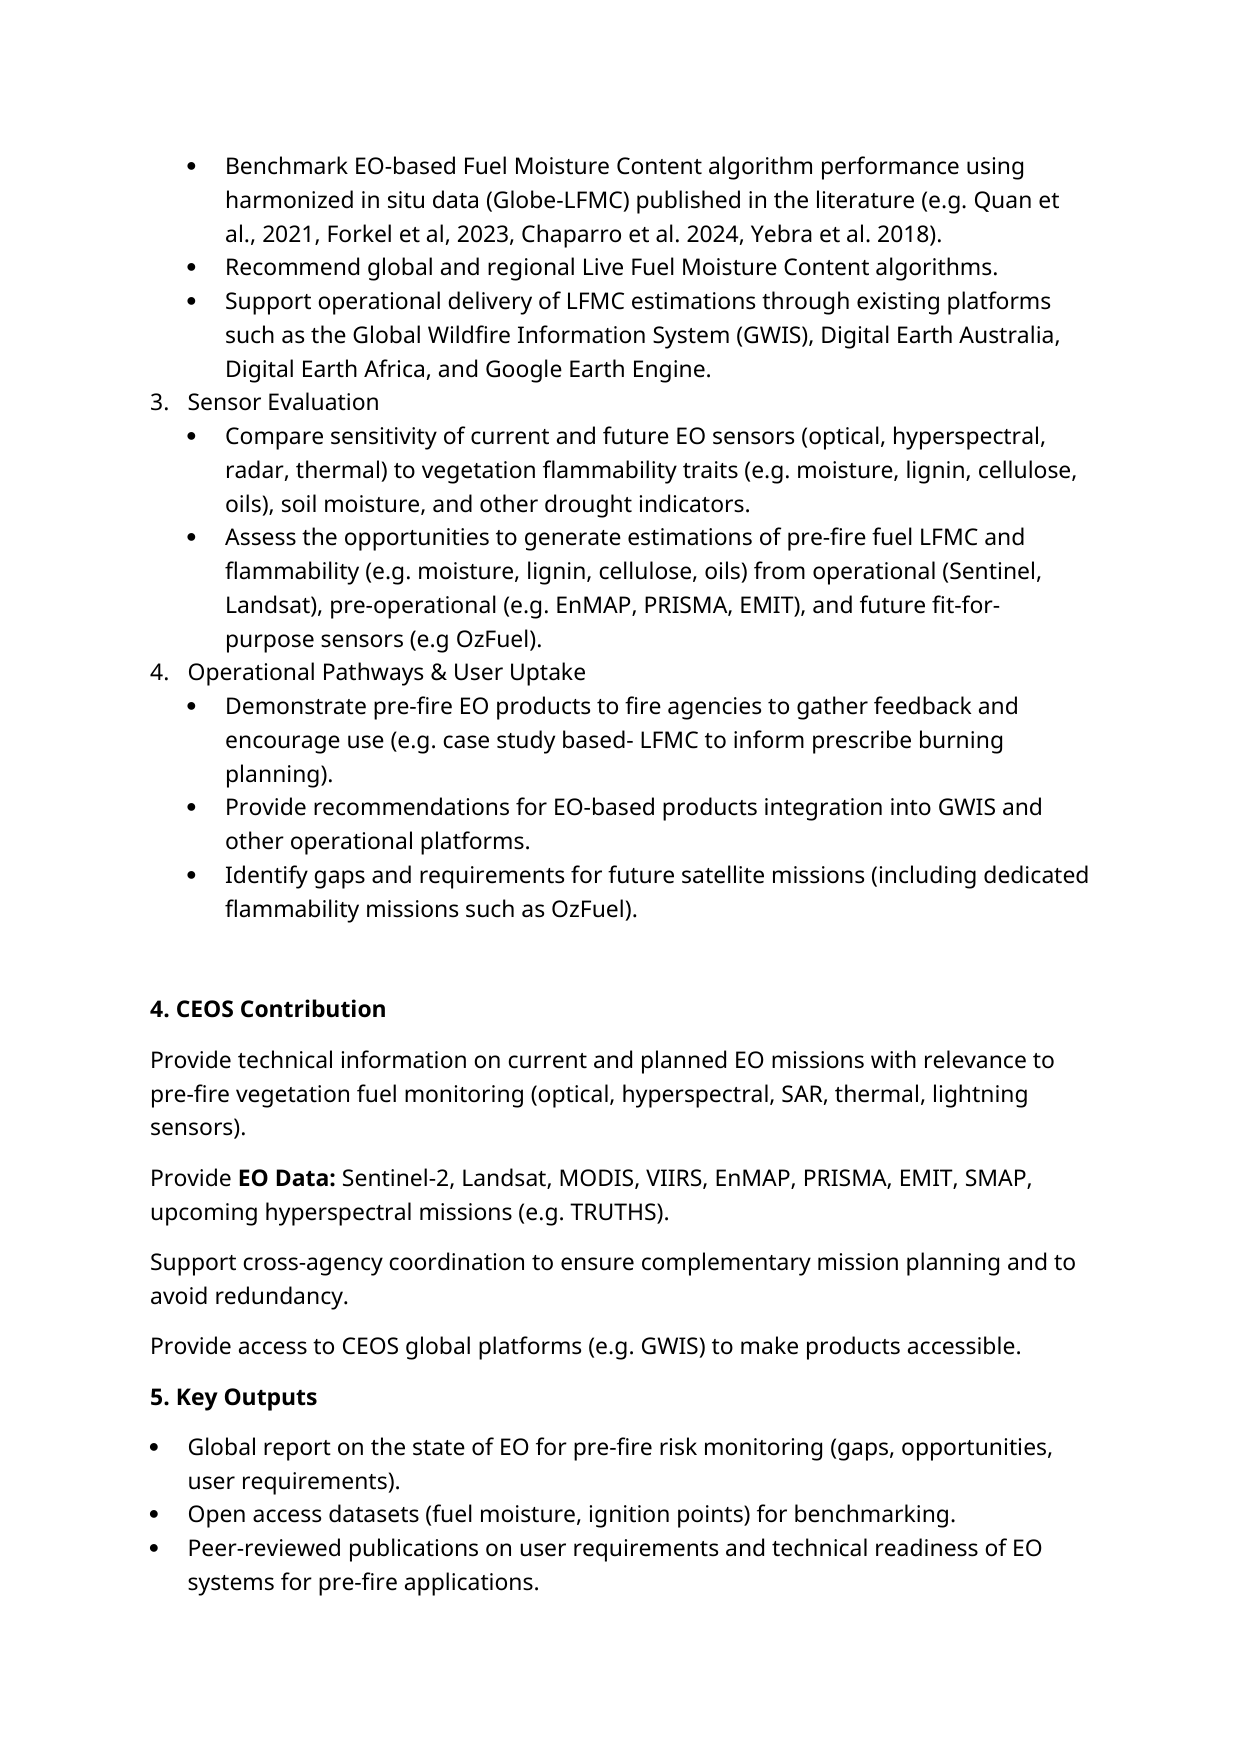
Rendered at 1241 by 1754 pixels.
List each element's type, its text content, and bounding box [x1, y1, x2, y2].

list Operational Pathways & User Uptake [150, 656, 1090, 687]
list Assess the opportunities to generate estimations of pre-fire fuel LFMC and flammability (e.g. moisture, lignin, cellulose, oils) from operational (Sentinel, Landsat), pre-operational (e.g. EnMAP, PRISMA, EMIT), and future fit-for-purpose sensors (e.g OzFuel). [187, 521, 1090, 654]
list Benchmark EO-based Fuel Moisture Content algorithm performance using harmonized in situ data (Globe-LFMC) published in the literature (e.g. Quan et al., 2021, Forkel et al, 2023, Chaparro et al. 2024, Yebra et al. 2018). [187, 150, 1090, 249]
text Support cross-agency coordination to ensure complementary mission planning and to avoid redundancy. [150, 1246, 1090, 1311]
list Support operational delivery of LFMC estimations through existing platforms such as the Global Wildfire Information System (GWIS), Digital Earth Australia, Digital Earth Africa, and Google Earth Engine. [187, 285, 1090, 384]
list Peer-reviewed publications on user requirements and technical readiness of EO systems for pre-fire applications. [150, 1532, 1090, 1597]
list Identify gaps and requirements for future satellite missions (including dedicated flammability missions such as OzFuel). [187, 859, 1090, 924]
text Provide technical information on current and planned EO missions with relevance to pre-fire vegetation fuel monitoring (optical, hyperspectral, SAR, thermal, lightning sensors). [150, 1044, 1090, 1142]
list Recommend global and regional Live Fuel Moisture Content algorithms. [187, 251, 1090, 282]
list Sensor Evaluation [150, 386, 1090, 417]
text Provide EO Data: Sentinel-2, Landsat, MODIS, VIIRS, EnMAP, PRISMA, EMIT, SMAP, upcoming hyperspectral missions (e.g. TRUTHS). [150, 1162, 1090, 1227]
text Provide access to CEOS global platforms (e.g. GWIS) to make products accessible. [150, 1330, 1090, 1361]
text 4. CEOS Contribution [150, 993, 1090, 1024]
list Provide recommendations for EO-based products integration into GWIS and other operational platforms. [187, 791, 1090, 856]
list Demonstrate pre-fire EO products to fire agencies to gather feedback and encourage use (e.g. case study based- LFMC to inform prescribe burning planning). [187, 690, 1090, 789]
list Compare sensitivity of current and future EO sensors (optical, hyperspectral, radar, thermal) to vegetation flammability traits (e.g. moisture, lignin, cellulose, oils), soil moisture, and other drought indicators. [187, 420, 1090, 519]
text 5. Key Outputs [150, 1380, 1090, 1412]
list Global report on the state of EO for pre-fire risk monitoring (gaps, opportunities, user requirements). [150, 1431, 1090, 1496]
list Open access datasets (fuel moisture, ignition points) for benchmarking. [150, 1498, 1090, 1529]
